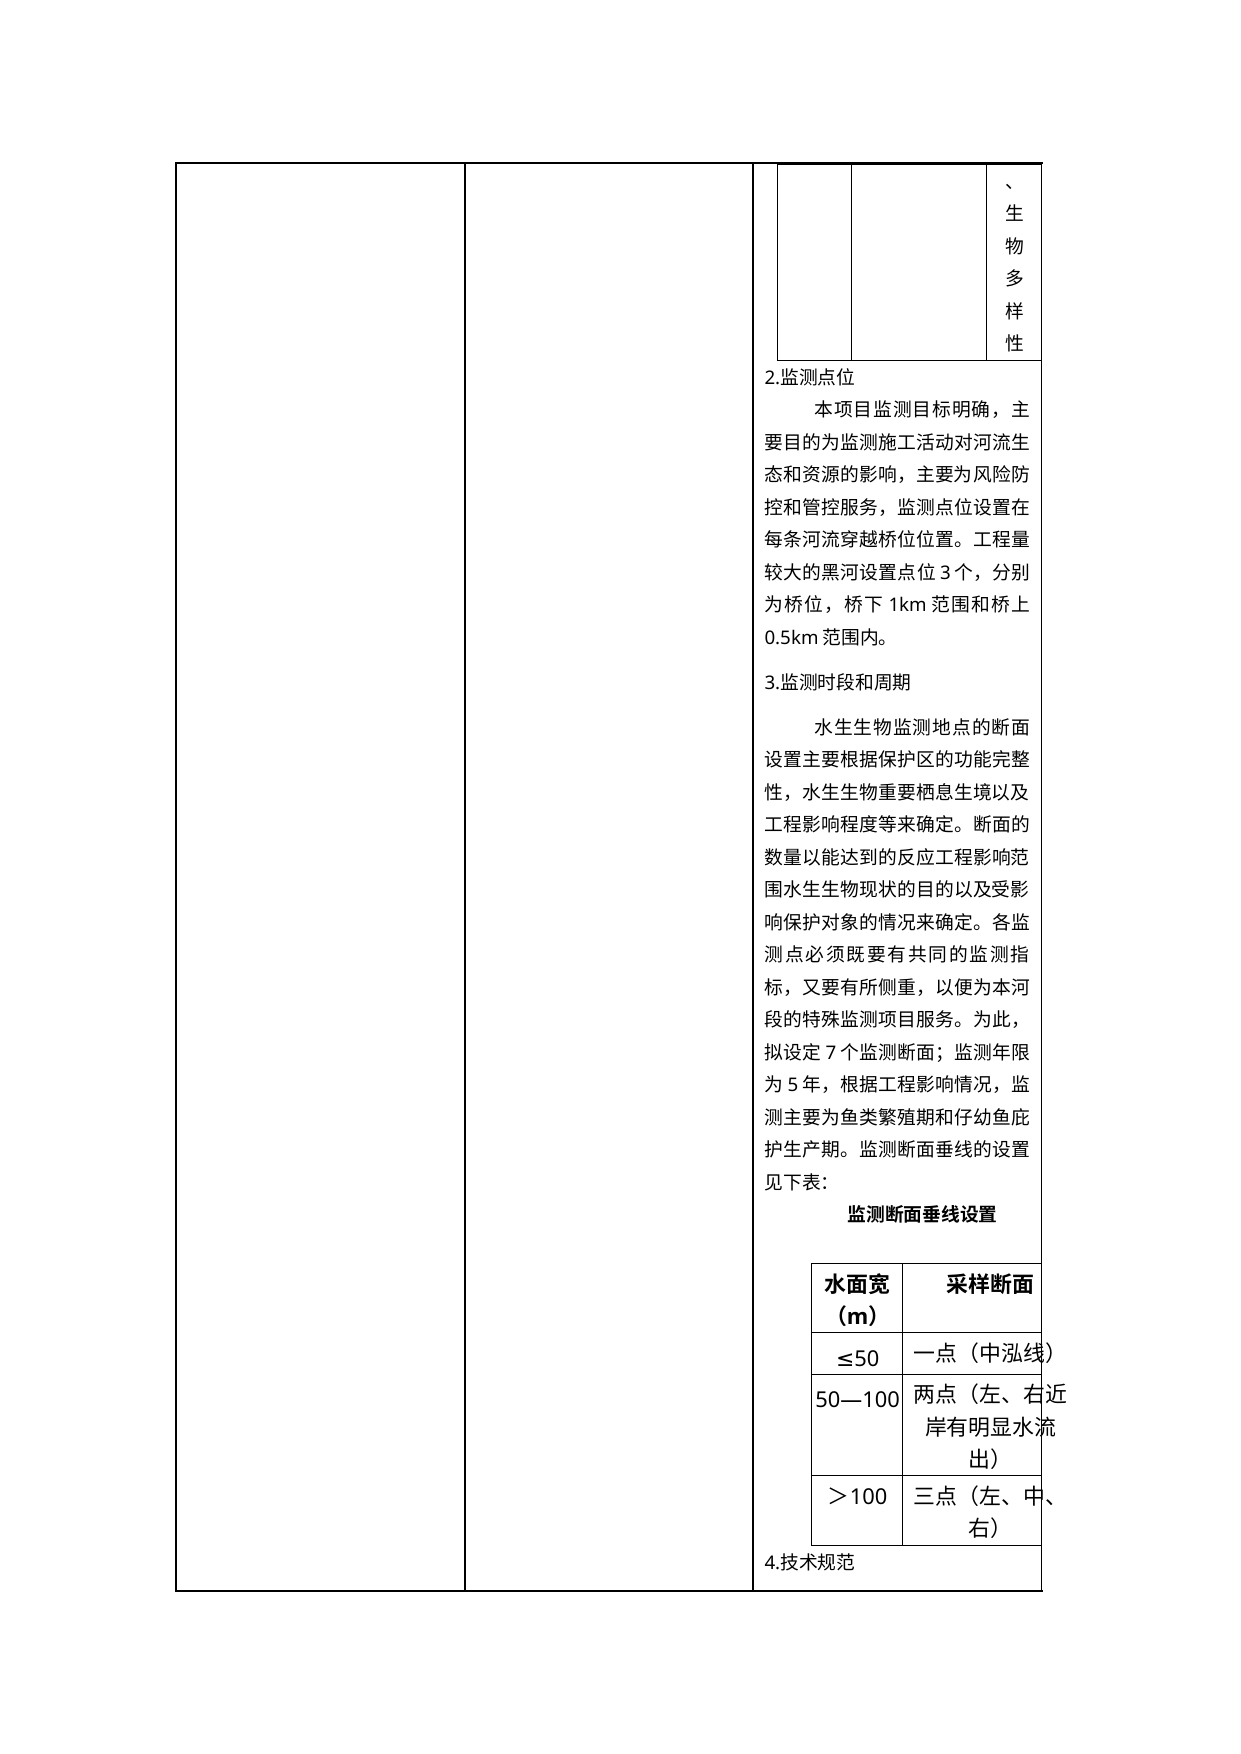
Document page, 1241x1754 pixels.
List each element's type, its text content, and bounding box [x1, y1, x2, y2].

table_cell [466, 164, 752, 1590]
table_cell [754, 164, 1041, 1590]
table_cell 1 [177, 164, 464, 1590]
